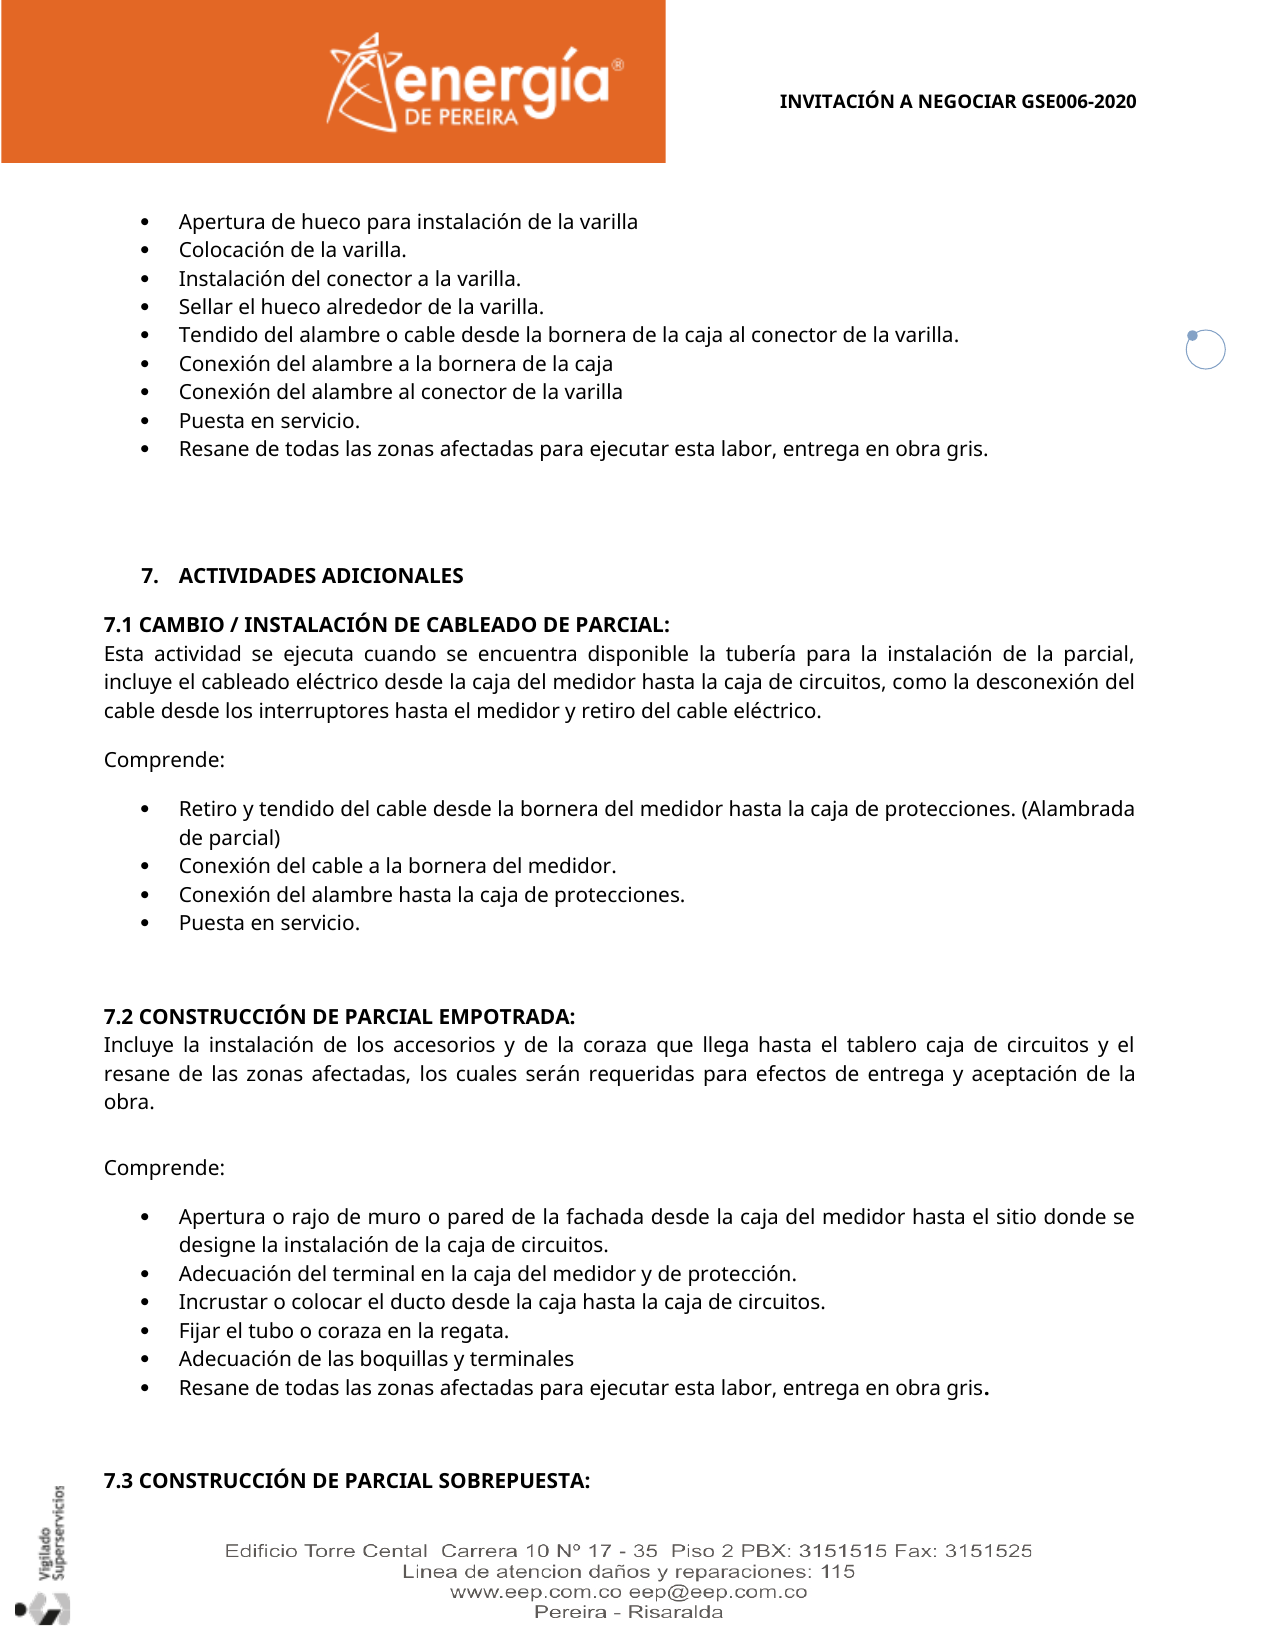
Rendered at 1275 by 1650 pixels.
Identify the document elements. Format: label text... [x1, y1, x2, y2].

text Comprende: [103, 1153, 1137, 1181]
list Colocación de la varilla. [141, 235, 1137, 264]
text Comprende: [103, 745, 1137, 773]
text 7.2 CONSTRUCCIÓN DE PARCIAL EMPOTRADA: [103, 1002, 1137, 1030]
list Conexión del alambre hasta la caja de protecciones. [141, 880, 1137, 908]
text Esta actividad se ejecuta cuando se encuentra disponible la tubería para la instalación de la parcial, incluye el cableado eléctrico desde la caja del medidor hasta la caja de circuitos, como la desconexión del cable desde los interruptores hasta el medidor y retiro del cable eléctrico. [103, 639, 1137, 724]
list Apertura o rajo de muro o pared de la fachada desde la caja del medidor hasta el sitio donde se designe la instalación de la caja de circuitos. [141, 1202, 1137, 1259]
list Apertura de hueco para instalación de la varilla [141, 207, 1137, 235]
list Conexión del alambre a la bornera de la caja [141, 349, 1137, 377]
list ACTIVIDADES ADICIONALES [141, 561, 1137, 590]
list Puesta en servicio. [141, 406, 1137, 434]
text 7.3 CONSTRUCCIÓN DE PARCIAL SOBREPUESTA: [103, 1466, 1137, 1495]
list Retiro y tendido del cable desde la bornera del medidor hasta la caja de protecciones. (Alambrada de parcial) [141, 794, 1137, 851]
list Adecuación de las boquillas y terminales [141, 1344, 1137, 1373]
list Resane de todas las zonas afectadas para ejecutar esta labor, entrega en obra gris. [141, 1373, 1137, 1401]
list Incrustar o colocar el ducto desde la caja hasta la caja de circuitos. [141, 1287, 1137, 1316]
list Tendido del alambre o cable desde la bornera de la caja al conector de la varilla. [141, 321, 1137, 349]
list Conexión del cable a la bornera del medidor. [141, 851, 1137, 880]
text Incluye la instalación de los accesorios y de la coraza que llega hasta el tablero caja de circuitos y el resane de las zonas afectadas, los cuales serán requeridas para efectos de entrega y aceptación de la obra. [103, 1030, 1137, 1116]
list Resane de todas las zonas afectadas para ejecutar esta labor, entrega en obra gris. [141, 434, 1137, 463]
list Sellar el hueco alrededor de la varilla. [141, 292, 1137, 321]
list Puesta en servicio. [141, 908, 1137, 937]
list Conexión del alambre al conector de la varilla [141, 377, 1137, 406]
text 7.1 CAMBIO / INSTALACIÓN DE CABLEADO DE PARCIAL: [103, 611, 1137, 639]
list Fijar el tubo o coraza en la regata. [141, 1316, 1137, 1344]
list Instalación del conector a la varilla. [141, 264, 1137, 292]
list Adecuación del terminal en la caja del medidor y de protección. [141, 1259, 1137, 1287]
picture [225, 1534, 1032, 1618]
